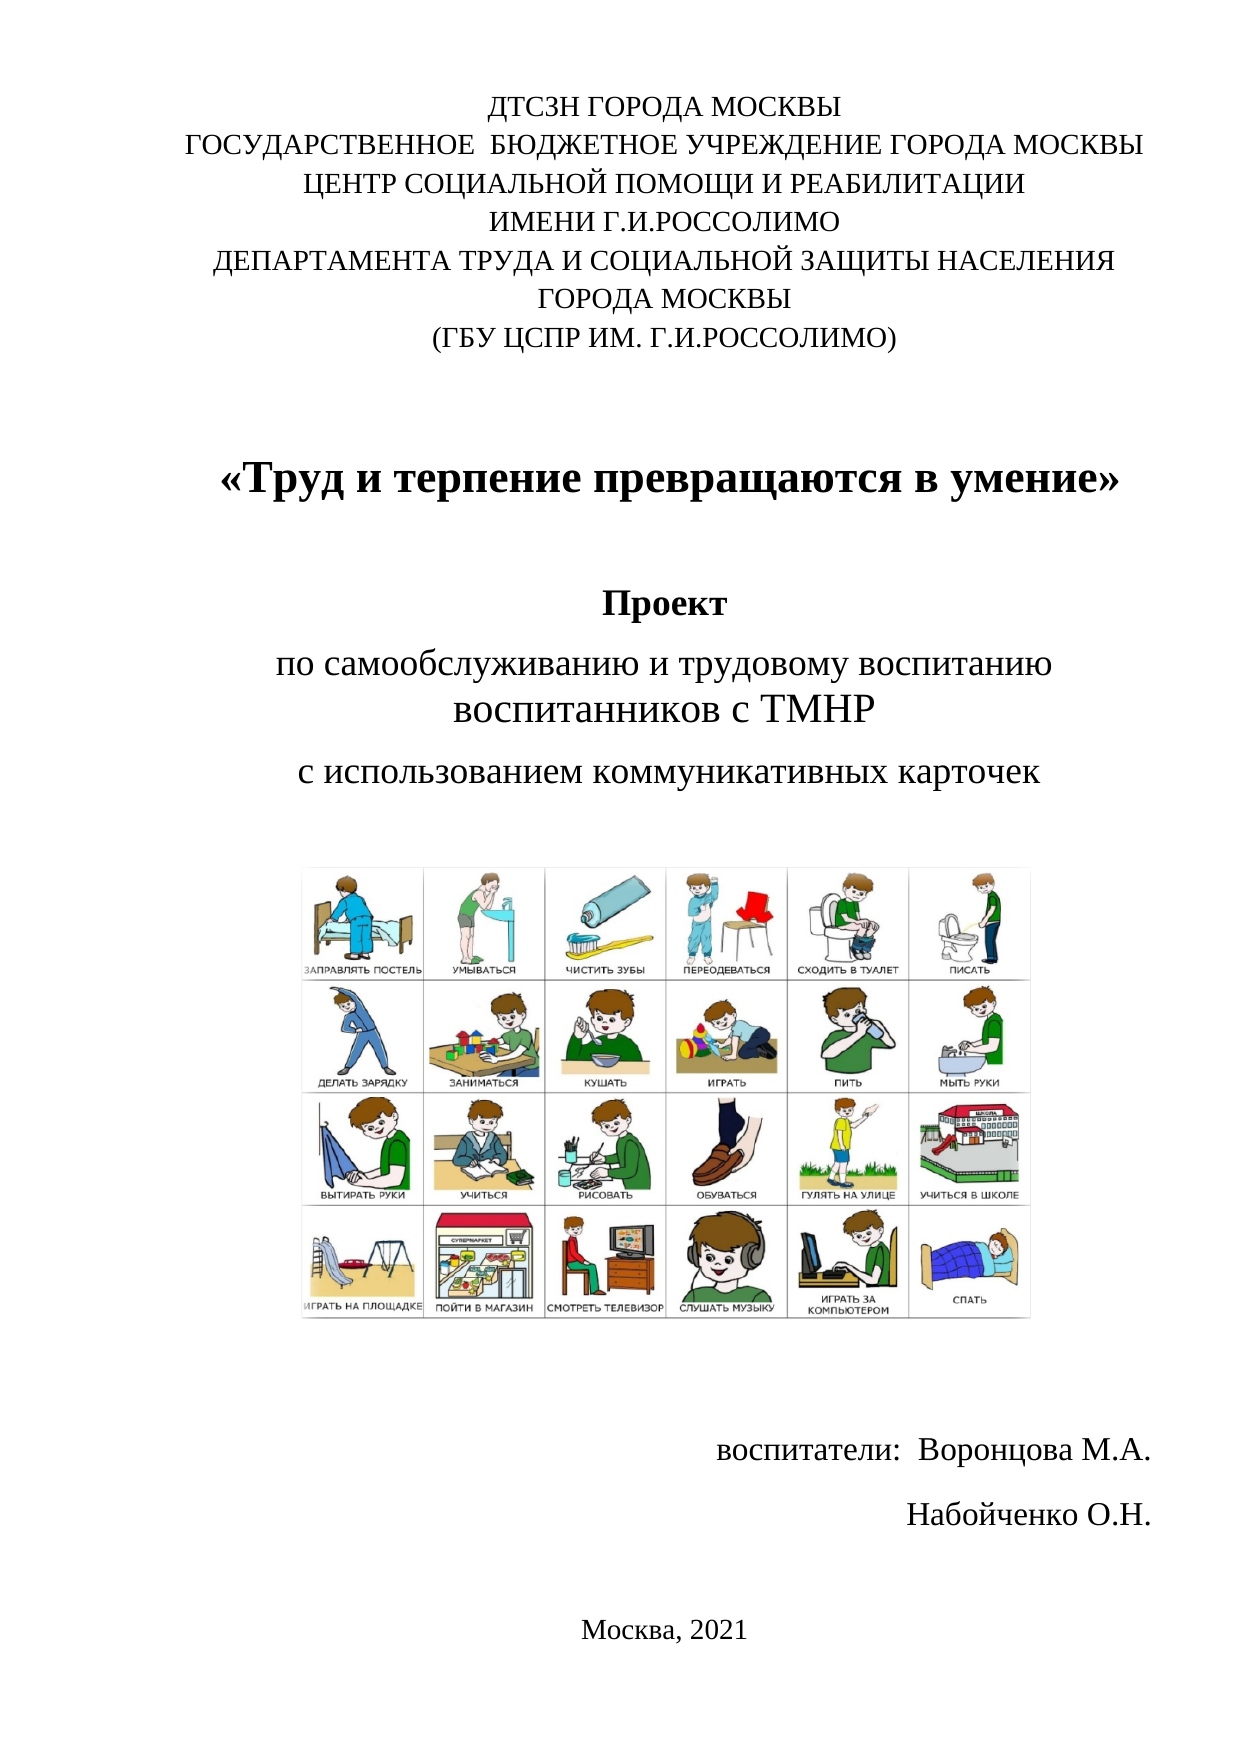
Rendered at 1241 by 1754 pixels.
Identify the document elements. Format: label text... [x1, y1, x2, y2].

picture [319, 885, 1014, 1316]
text ДЕПАРТАМЕНТА ТРУДА И СОЦИАЛЬНОЙ ЗАЩИТЫ НАСЕЛЕНИЯ ГОРОДА МОСКВЫ [177, 243, 1152, 315]
text ЦЕНТР СОЦИАЛЬНОЙ ПОМОЩИ И РЕАБИЛИТАЦИИ [177, 166, 1152, 199]
text «Труд и терпение превращаются в умение» [177, 449, 1152, 502]
text с использованием коммуникативных карточек [177, 749, 1152, 792]
text по самообслуживанию и трудовому воспитанию воспитанников с ТМНР [177, 641, 1152, 732]
text Проект [177, 580, 1152, 623]
text (ГБУ ЦСПР ИМ. Г.И.РОССОЛИМО) [177, 320, 1152, 353]
text воспитатели: Воронцова М.А. [399, 1429, 1152, 1467]
text Москва, 2021 [177, 1612, 1152, 1646]
text ГОСУДАРСТВЕННОЕ БЮДЖЕТНОЕ УЧРЕЖДЕНИЕ ГОРОДА МОСКВЫ [177, 127, 1152, 161]
text Набойченко О.Н. [399, 1494, 1152, 1532]
text ИМЕНИ Г.И.РОССОЛИМО [177, 204, 1152, 238]
text ДТСЗН ГОРОДА МОСКВЫ [177, 89, 1152, 122]
